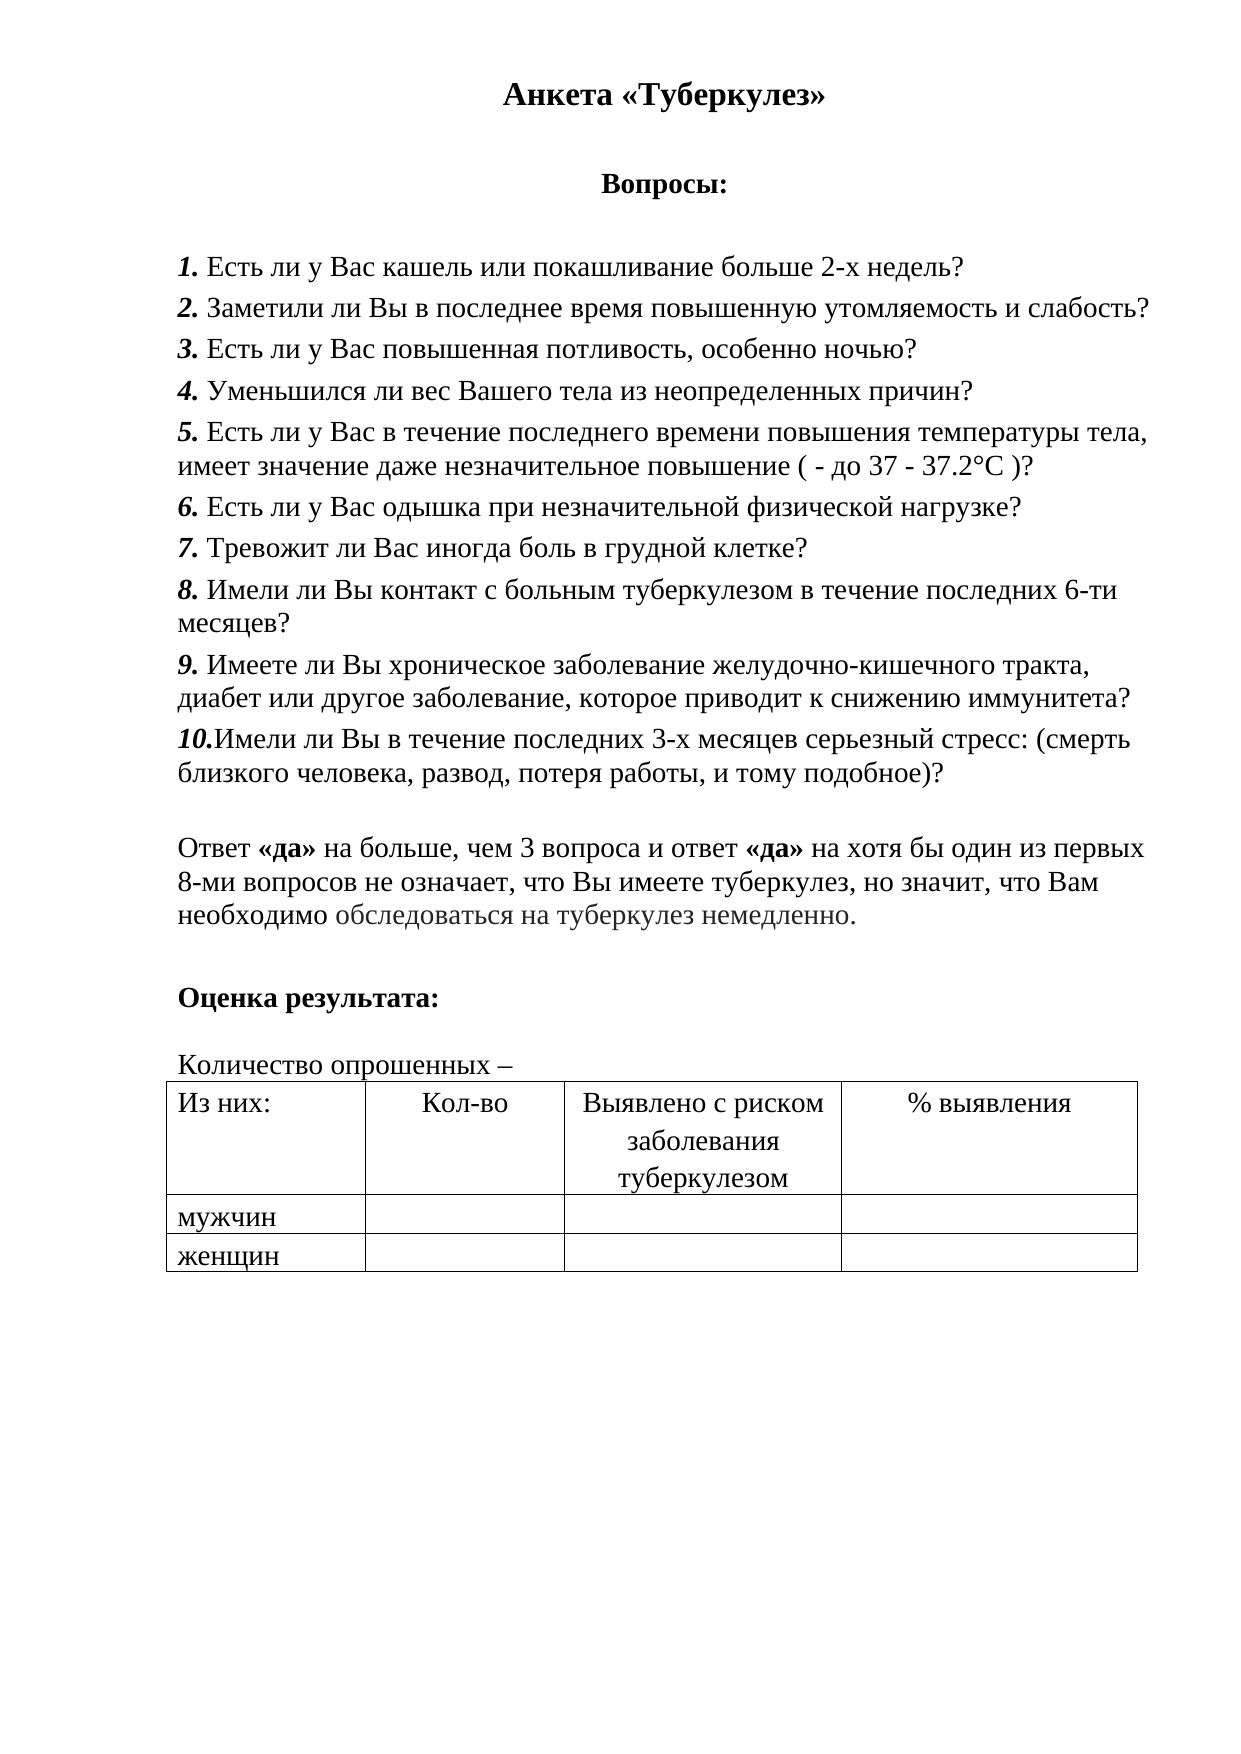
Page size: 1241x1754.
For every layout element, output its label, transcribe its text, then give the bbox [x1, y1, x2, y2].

text 9. Имеете ли Вы хроническое заболевание желудочно-кишечного тракта, диабет или другое заболевание, которое приводит к снижению иммунитета? [177, 647, 1152, 714]
text 8. Имели ли Вы контакт с больным туберкулезом в течение последних 6-ти месяцев? [177, 572, 1152, 639]
text Количество опрошенных – [177, 1047, 1152, 1081]
text 3. Есть ли у Вас повышенная потливость, особенно ночью? [177, 332, 1152, 365]
table_cell [565, 1195, 841, 1233]
table_cell [565, 1234, 841, 1271]
text Ответ «да» на больше, чем 3 вопроса и ответ «да» на хотя бы один из первых 8-ми вопросов не означает, что Вы имеете туберкулез, но значит, что Вам необходимо обследоваться на туберкулез немедленно. [177, 797, 1152, 931]
table_header % выявления [842, 1082, 1137, 1194]
table_cell [842, 1234, 1137, 1271]
text 1. Есть ли у Вас кашель или покашливание больше 2-х недель? [177, 249, 1152, 282]
text 6. Есть ли у Вас одышка при незначительной физической нагрузке? [177, 489, 1152, 523]
table_cell женщин [167, 1234, 365, 1271]
table_cell [842, 1195, 1137, 1233]
table_cell [366, 1195, 564, 1233]
text 2. Заметили ли Вы в последнее время повышенную утомляемость и слабость? [177, 290, 1152, 324]
table_header Выявлено с риском заболевания туберкулезом [565, 1082, 841, 1194]
text 7. Тревожит ли Вас иногда боль в грудной клетке? [177, 531, 1152, 564]
text 5. Есть ли у Вас в течение последнего времени повышения температуры тела, имеет значение даже незначительное повышение ( - до 37 - 37.2°С )? [177, 414, 1152, 481]
text 10.Имели ли Вы в течение последних 3-х месяцев серьезный стресс: (смерть близкого человека, развод, потеря работы, и тому подобное)? [177, 722, 1152, 789]
subtitle Вопросы: [177, 166, 1152, 200]
table_cell [366, 1234, 564, 1271]
subtitle Анкета «Туберкулез» [177, 74, 1152, 112]
text Оценка результата: [177, 980, 1152, 1013]
table_cell мужчин [167, 1195, 365, 1233]
table_header Из них: [167, 1082, 365, 1194]
table_header Кол-во [366, 1082, 564, 1194]
text 4. Уменьшился ли вес Вашего тела из неопределенных причин? [177, 373, 1152, 406]
